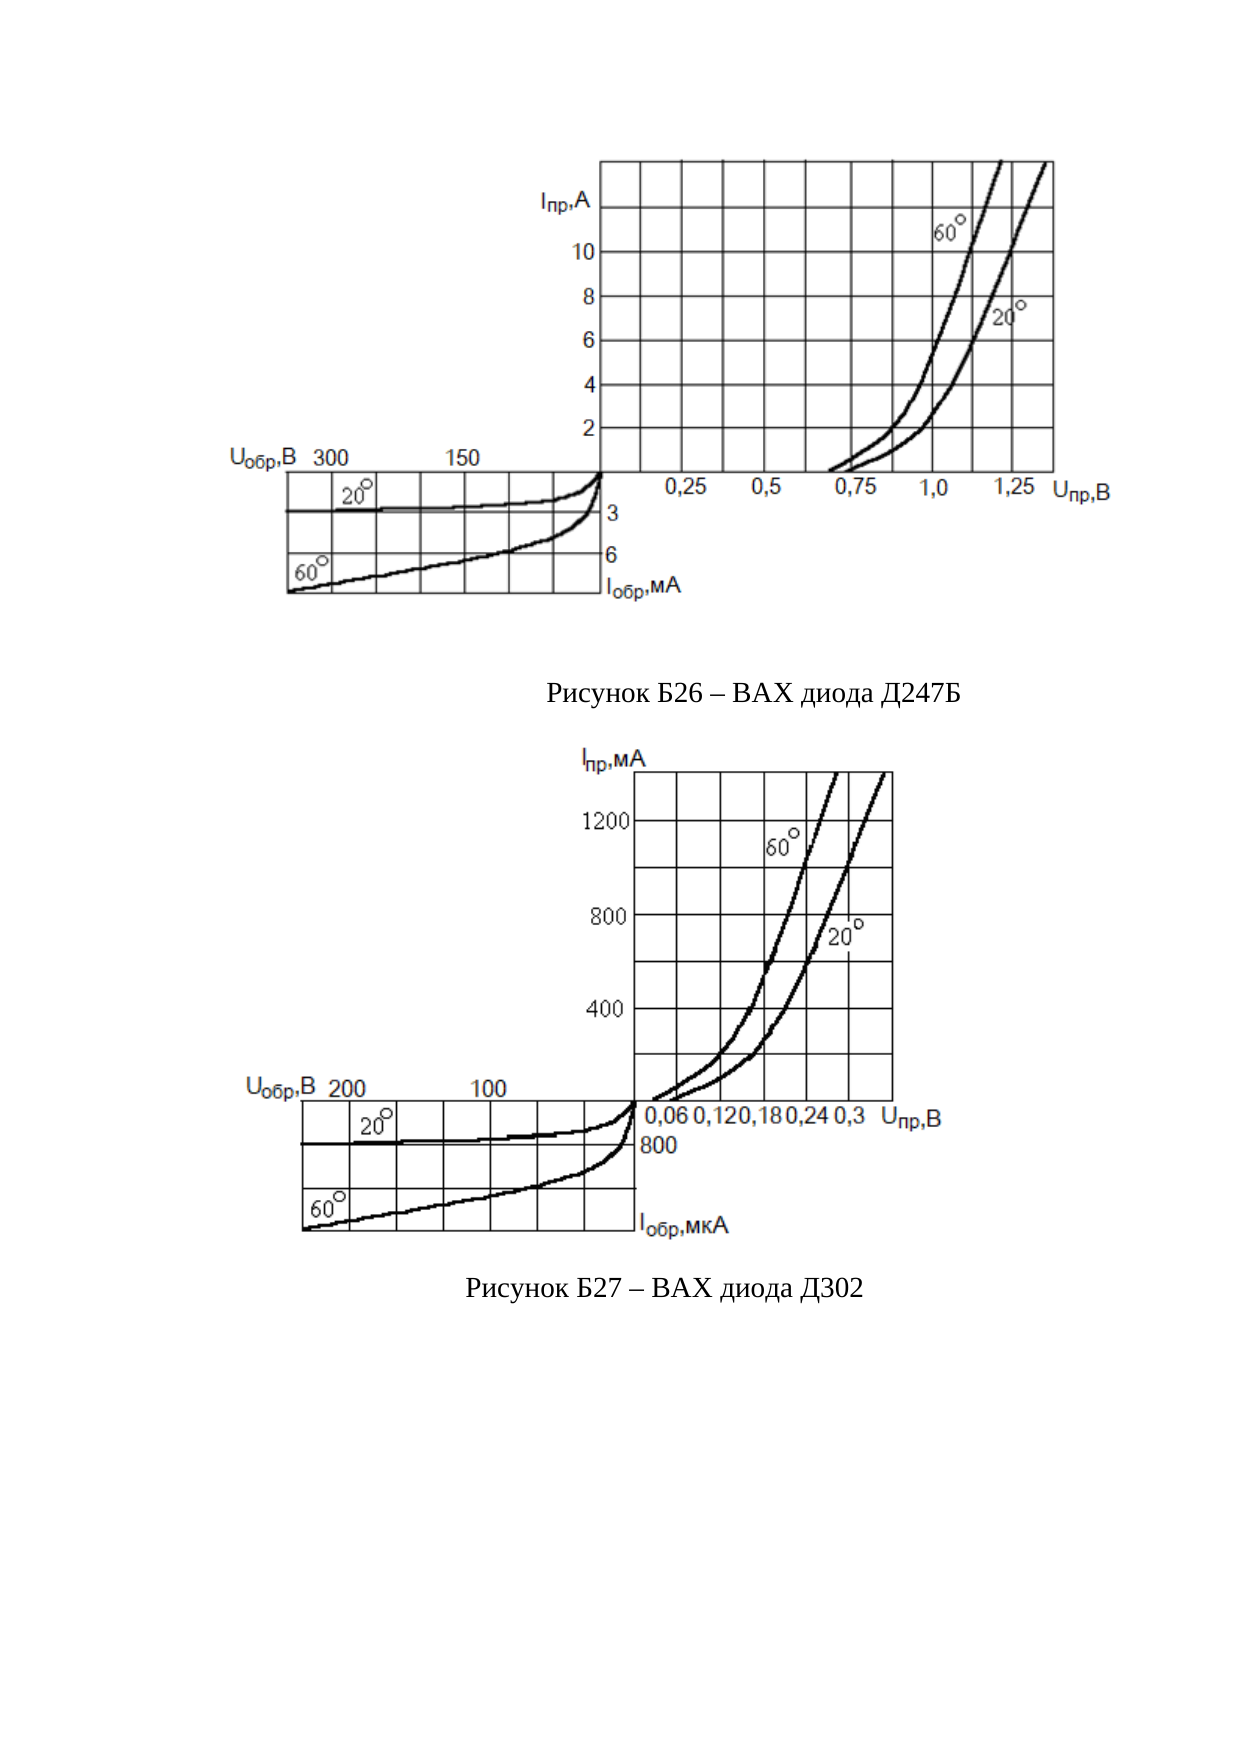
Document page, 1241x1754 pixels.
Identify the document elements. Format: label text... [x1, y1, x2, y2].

text Рисунок Б26 – ВАХ диода Д247Б [546, 675, 1152, 709]
text Рисунок Б27 – ВАХ диода Д302 [177, 1271, 1152, 1304]
picture [192, 118, 1166, 651]
picture [177, 734, 978, 1246]
